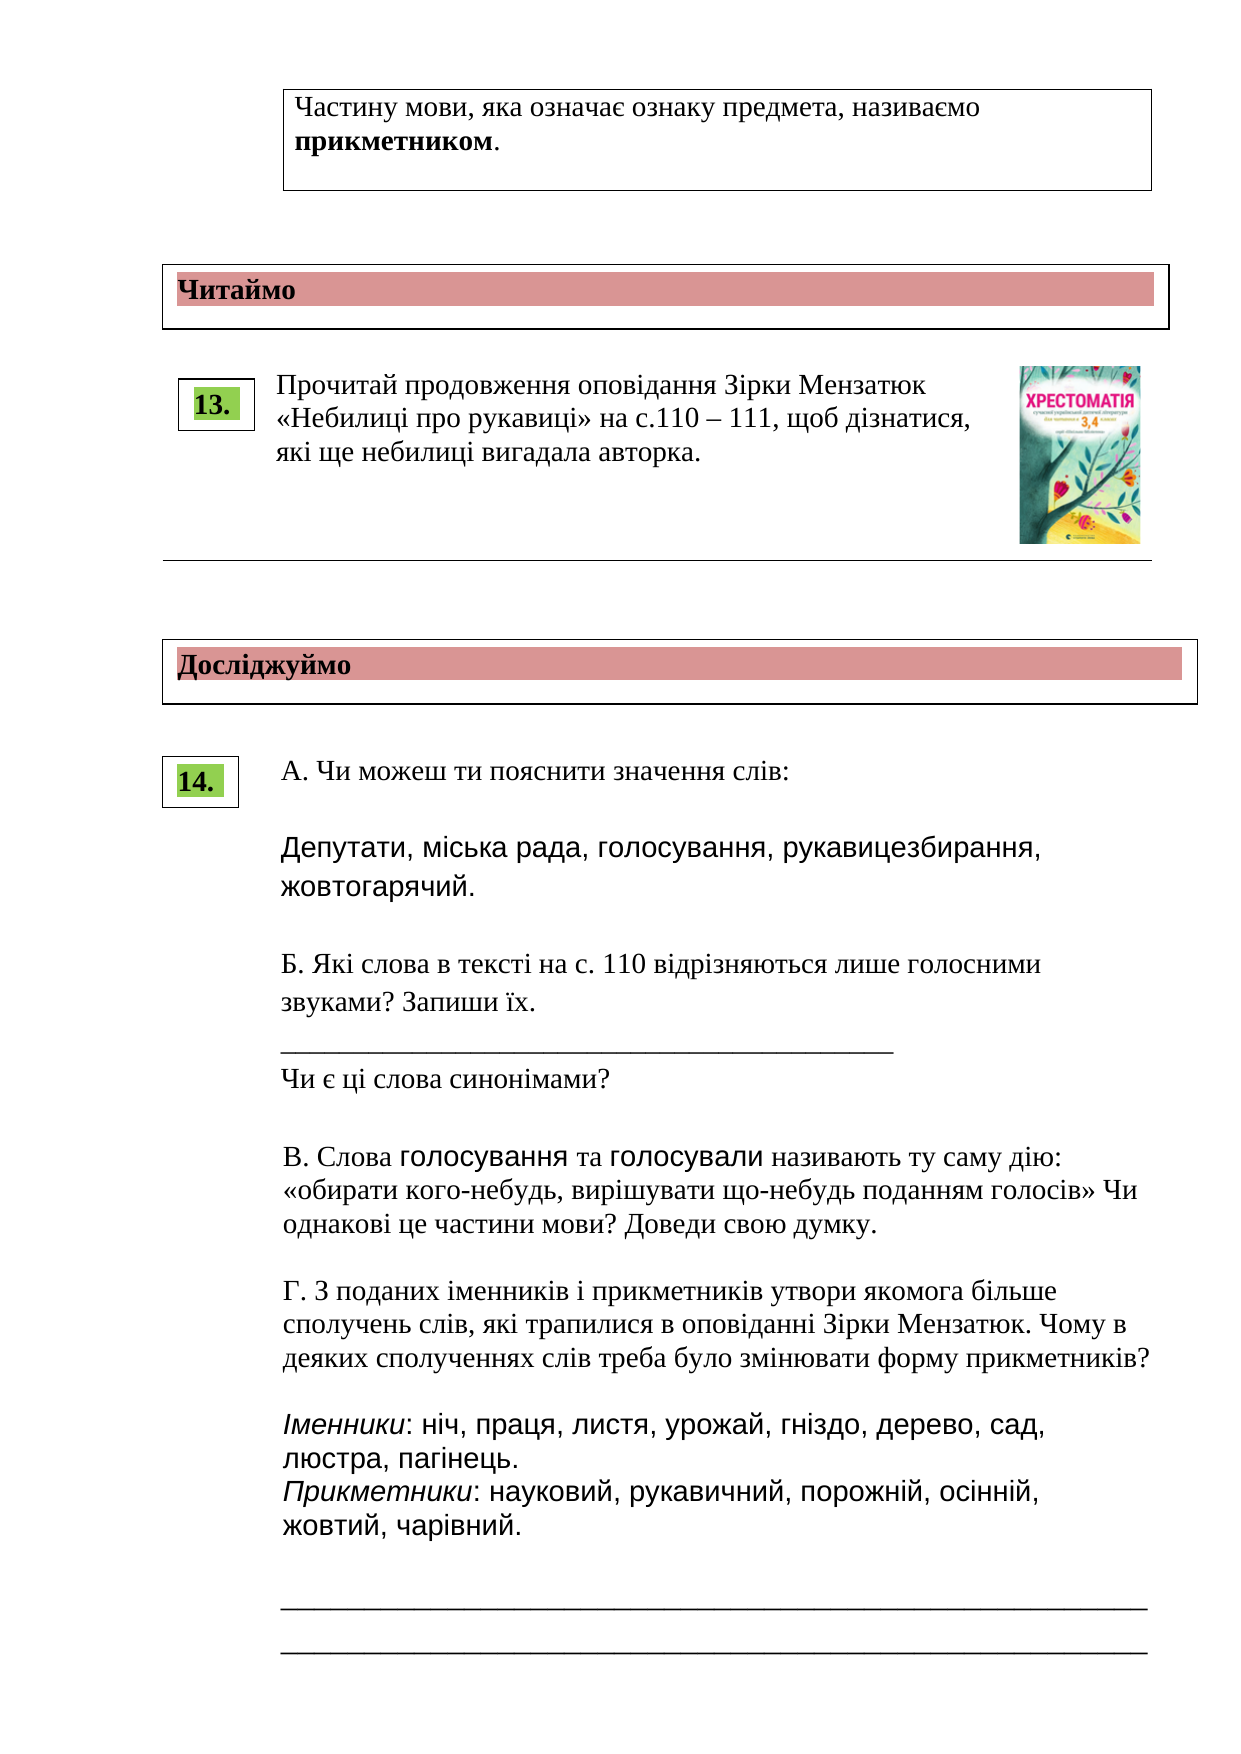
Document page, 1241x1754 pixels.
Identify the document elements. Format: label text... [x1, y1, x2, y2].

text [281, 1575, 1152, 1657]
table_header [163, 367, 264, 559]
text __________________________________________ [281, 1023, 1152, 1057]
text А. Чи можеш ти пояснити значення слів: [281, 753, 1152, 787]
text Чи є ці слова синонімами? [162, 1062, 1152, 1095]
text В. Слова голосування та голосували називають ту саму дію: «обирати кого-небудь, вирішувати що-небудь поданням голосів» Чи однакові це частини мови? Доведи свою думку. [283, 1139, 1152, 1239]
text Іменники: ніч, праця, листя, урожай, гніздо, дерево, сад, люстра, пагінець. [283, 1407, 1152, 1474]
table_header Прочитай продовження оповідання Зірки Мензатюк «Небилиці про рукавиці» на с.110 – 111, щоб дізнатися, які ще небилиці вигадала авторка. [265, 367, 990, 559]
text Г. З поданих іменників і прикметників утвори якомога більше сполучень слів, які трапилися в оповіданні Зірки Мензатюк. Чому в деяких сполученнях слів треба було змінювати форму прикметників? [283, 1273, 1152, 1373]
picture [1019, 366, 1141, 544]
text Б. Які слова в тексті на с. 110 відрізняються лише голосними звуками? Запиши їх. [281, 946, 1152, 1018]
text Прикметники: науковий, рукавичний, порожній, осінній, жовтий, чарівний. [283, 1474, 1152, 1541]
text Депутати, міська рада, голосування, рукавицезбирання, жовтогарячий. [281, 830, 1152, 902]
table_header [284, 90, 1151, 190]
table_header [990, 367, 1152, 559]
